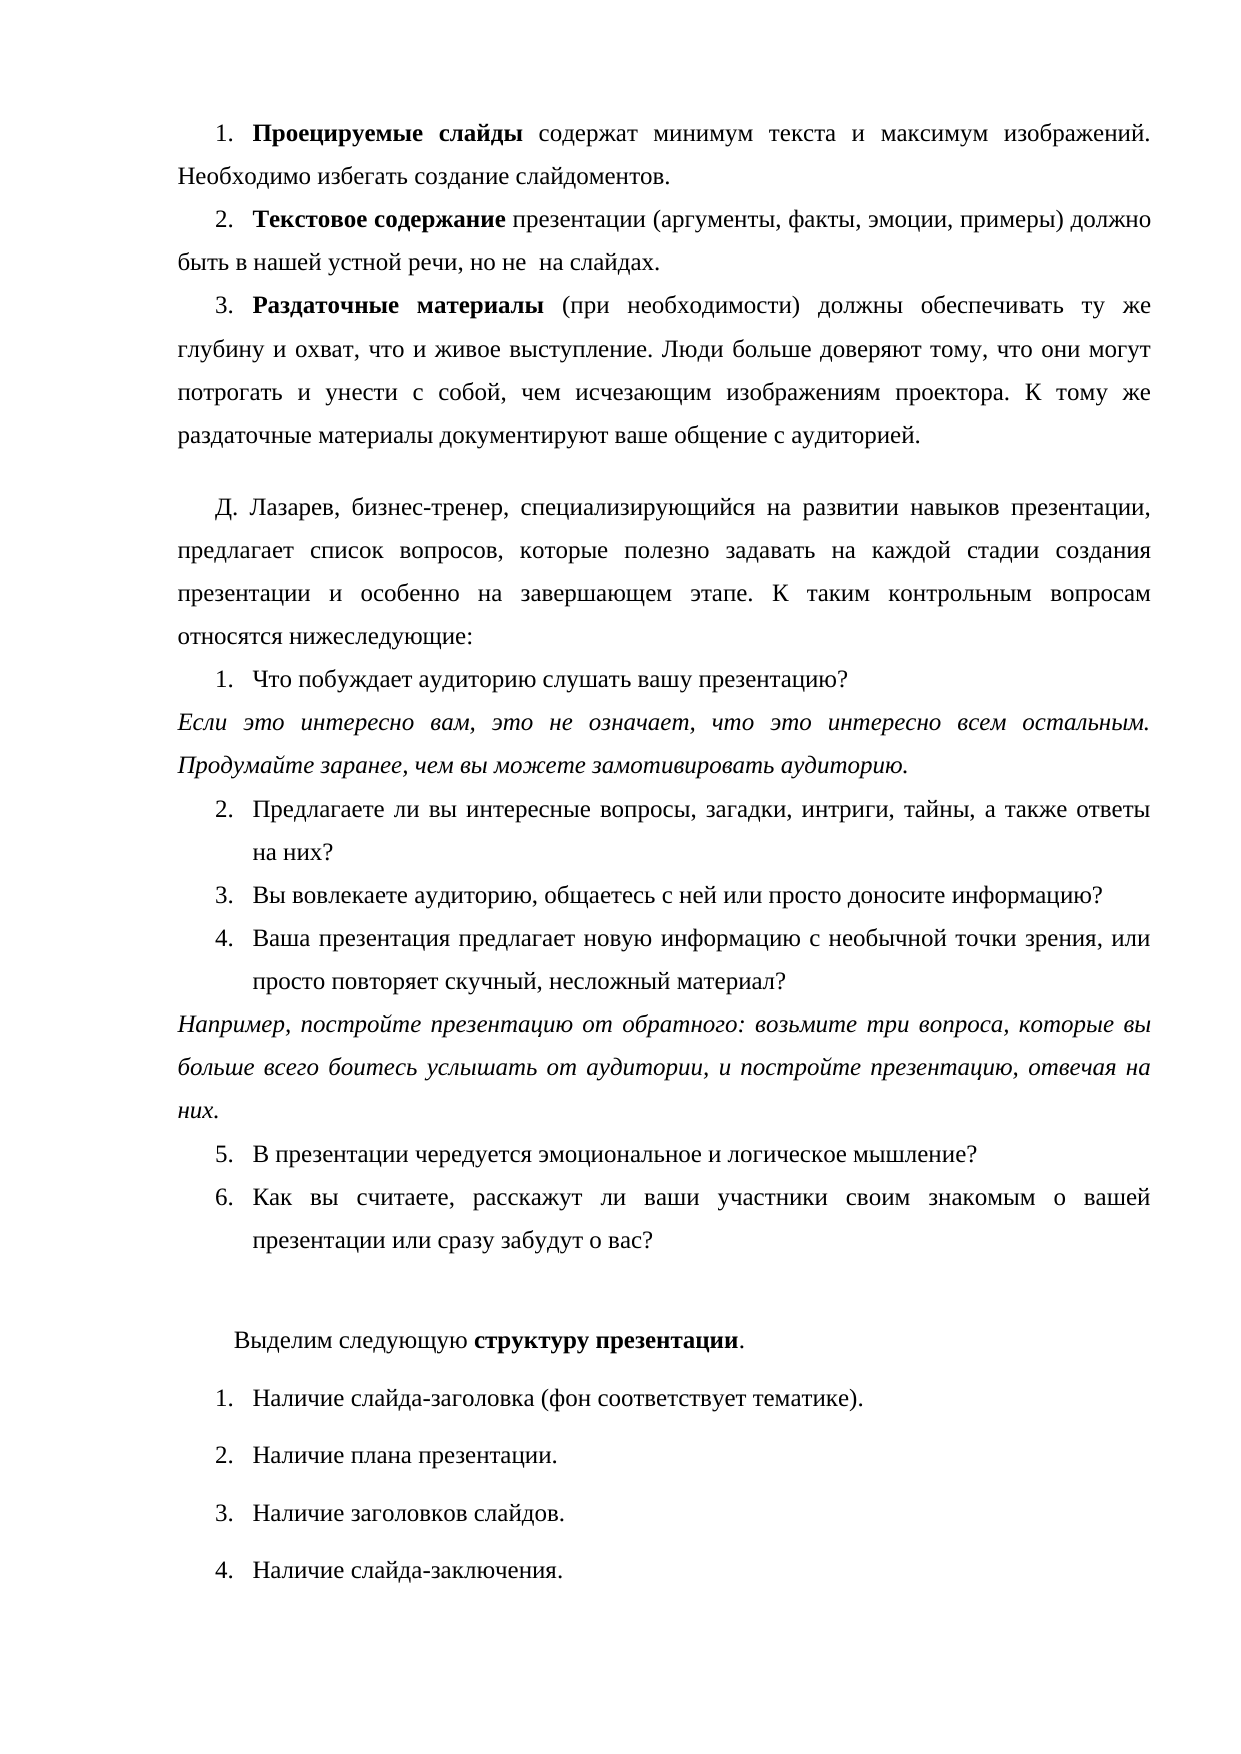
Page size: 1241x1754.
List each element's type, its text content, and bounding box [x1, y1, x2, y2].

list Текстовое содержание презентации (аргументы, факты, эмоции, примеры) должно быть в нашей устной речи, но не на слайдах. [177, 204, 1152, 276]
list Ваша презентация предлагает новую информацию с необычной точки зрения, или просто повторяет скучный, несложный материал? [215, 923, 1152, 995]
text Д. Лазарев, бизнес-тренер, специализирующийся на развитии навыков презентации, предлагает список вопросов, которые полезно задавать на каждой стадии создания презентации и особенно на завершающем этапе. К таким контрольным вопросам относятся нижеследующие: [177, 492, 1152, 650]
list Вы вовлекаете аудиторию, общаетесь с ней или просто доносите информацию? [215, 880, 1152, 909]
list Наличие слайда-заключения. [215, 1556, 1152, 1584]
list Предлагаете ли вы интересные вопросы, загадки, интриги, тайны, а также ответы на них? [215, 794, 1152, 866]
list Раздаточные материалы (при необходимости) должны обеспечивать ту же глубину и охват, что и живое выступление. Люди больше доверяют тому, что они могут потрогать и унести с собой, чем исчезающим изображениям проектора. К тому же раздаточные материалы документируют ваше общение с аудиторией. [177, 291, 1152, 449]
list Проецируемые слайды содержат минимум текста и максимум изображений. Необходимо избегать создание слайдоментов. [177, 118, 1152, 190]
text Если это интересно вам, это не означает, что это интересно всем остальным. Продумайте заранее, чем вы можете замотивировать аудиторию. [177, 707, 1152, 779]
list В презентации чередуется эмоциональное и логическое мышление? [215, 1139, 1152, 1167]
list Что побуждает аудиторию слушать вашу презентацию? [215, 664, 1152, 693]
list Наличие плана презентации. [215, 1441, 1152, 1469]
list Наличие слайда-заголовка (фон соответствует тематике). [215, 1383, 1152, 1412]
list Как вы считаете, расскажут ли ваши участники своим знакомым о вашей презентации или сразу забудут о вас? [215, 1182, 1152, 1254]
list Наличие заголовков слайдов. [215, 1498, 1152, 1527]
text Например, постройте презентацию от обратного: возьмите три вопроса, которые вы больше всего боитесь услышать от аудитории, и постройте презентацию, отвечая на них. [177, 1009, 1152, 1124]
text Выделим следующую структуру презентации. [177, 1326, 1152, 1354]
